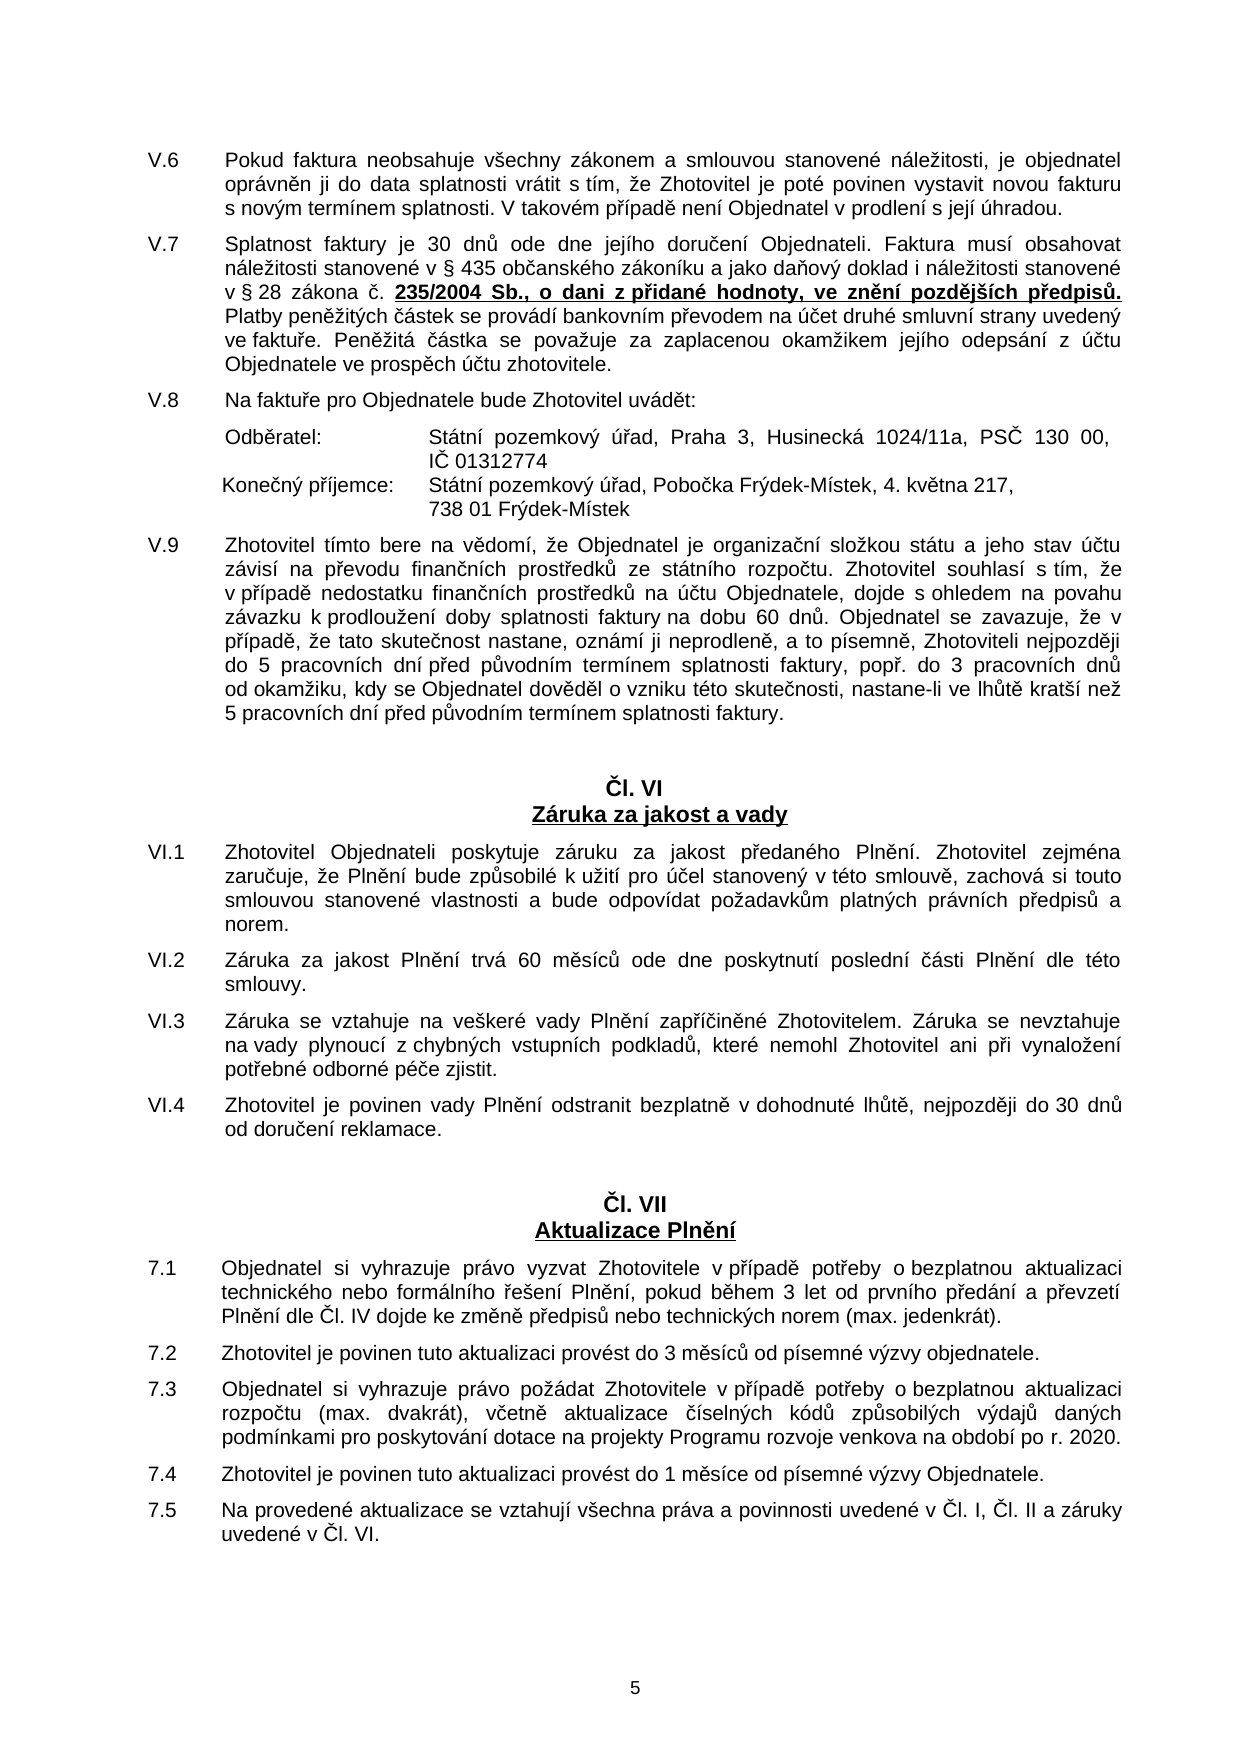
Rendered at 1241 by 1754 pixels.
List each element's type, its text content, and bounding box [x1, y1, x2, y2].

list Odběratel: Státní pozemkový úřad, Praha 3, Husinecká 1024/11a, PSČ 130 00, IČ 01312774 [148, 425, 1122, 473]
list Konečný příjemce: Státní pozemkový úřad, Pobočka Frýdek-Místek, 4. května 217, [148, 473, 1122, 497]
list Zhotovitel Objednateli poskytuje záruku za jakost předaného Plnění. Zhotovitel zejména zaručuje, že Plnění bude způsobilé k užití pro účel stanovený v této smlouvě, zachová si touto smlouvou stanovené vlastnosti a bude odpovídat požadavkům platných právních předpisů a norem. [148, 840, 1122, 936]
list Záruka za jakost a vady [532, 801, 1122, 827]
list 7.5 Na provedené aktualizace se vztahují všechna práva a povinnosti uvedené v Čl. I, Čl. II a záruky uvedené v Čl. VI. [148, 1498, 1122, 1546]
list Aktualizace Plnění [148, 1217, 1122, 1244]
list Zhotovitel je povinen vady Plnění odstranit bezplatně v dohodnuté lhůtě, nejpozději do 30 dnů od doručení reklamace. [148, 1093, 1122, 1141]
list Záruka se vztahuje na veškeré vady Plnění zapříčiněné Zhotovitelem. Záruka se nevztahuje na vady plynoucí z chybných vstupních podkladů, které nemohl Zhotovitel ani při vynaložení potřebné odborné péče zjistit. [148, 1009, 1122, 1081]
list 7.1 Objednatel si vyhrazuje právo vyzvat Zhotovitele v případě potřeby o bezplatnou aktualizaci technického nebo formálního řešení Plnění, pokud během 3 let od prvního předání a převzetí Plnění dle Čl. IV dojde ke změně předpisů nebo technických norem (max. jedenkrát). [148, 1256, 1122, 1328]
list Pokud faktura neobsahuje všechny zákonem a smlouvou stanovené náležitosti, je objednatel oprávněn ji do data splatnosti vrátit s tím, že Zhotovitel je poté povinen vystavit novou fakturu s novým termínem splatnosti. V takovém případě není Objednatel v prodlení s její úhradou. [148, 148, 1122, 219]
list Splatnost faktury je 30 dnů ode dne jejího doručení Objednateli. Faktura musí obsahovat náležitosti stanovené v § 435 občanského zákoníku a jako daňový doklad i náležitosti stanovené v § 28 zákona č. 235/2004 Sb., o dani z přidané hodnoty, ve znění pozdějších předpisů. Platby peněžitých částek se provádí bankovním převodem na účet druhé smluvní strany uvedený ve faktuře. Peněžitá částka se považuje za zaplacenou okamžikem jejího odepsání z účtu Objednatele ve prospěch účtu zhotovitele. [148, 232, 1122, 376]
list Na faktuře pro Objednatele bude Zhotovitel uvádět: [148, 388, 1122, 412]
list 7.4 Zhotovitel je povinen tuto aktualizaci provést do 1 měsíce od písemné výzvy Objednatele. [148, 1461, 1122, 1485]
list Záruka za jakost Plnění trvá 60 měsíců ode dne poskytnutí poslední části Plnění dle této smlouvy. [148, 948, 1122, 996]
list Zhotovitel tímto bere na vědomí, že Objednatel je organizační složkou státu a jeho stav účtu závisí na převodu finančních prostředků ze státního rozpočtu. Zhotovitel souhlasí s tím, že v případě nedostatku finančních prostředků na účtu Objednatele, dojde s ohledem na povahu závazku k prodloužení doby splatnosti faktury na dobu 60 dnů. Objednatel se zavazuje, že v případě, že tato skutečnost nastane, oznámí ji neprodleně, a to písemně, Zhotoviteli nejpozději do 5 pracovních dní před původním termínem splatnosti faktury, popř. do 3 pracovních dnů od okamžiku, kdy se Objednatel dověděl o vzniku této skutečnosti, nastane-li ve lhůtě kratší než 5 pracovních dní před původním termínem splatnosti faktury. [148, 533, 1122, 725]
list 738 01 Frýdek-Místek [222, 497, 1122, 521]
list 7.2 Zhotovitel je povinen tuto aktualizaci provést do 3 měsíců od písemné výzvy objednatele. [148, 1341, 1122, 1364]
text 7.3 Objednatel si vyhrazuje právo požádat Zhotovitele v případě potřeby o bezplatnou aktualizaci rozpočtu (max. dvakrát), včetně aktualizace číselných kódů způsobilých výdajů daných podmínkami pro poskytování dotace na projekty Programu rozvoje venkova na období po r. 2020. [148, 1377, 1122, 1449]
